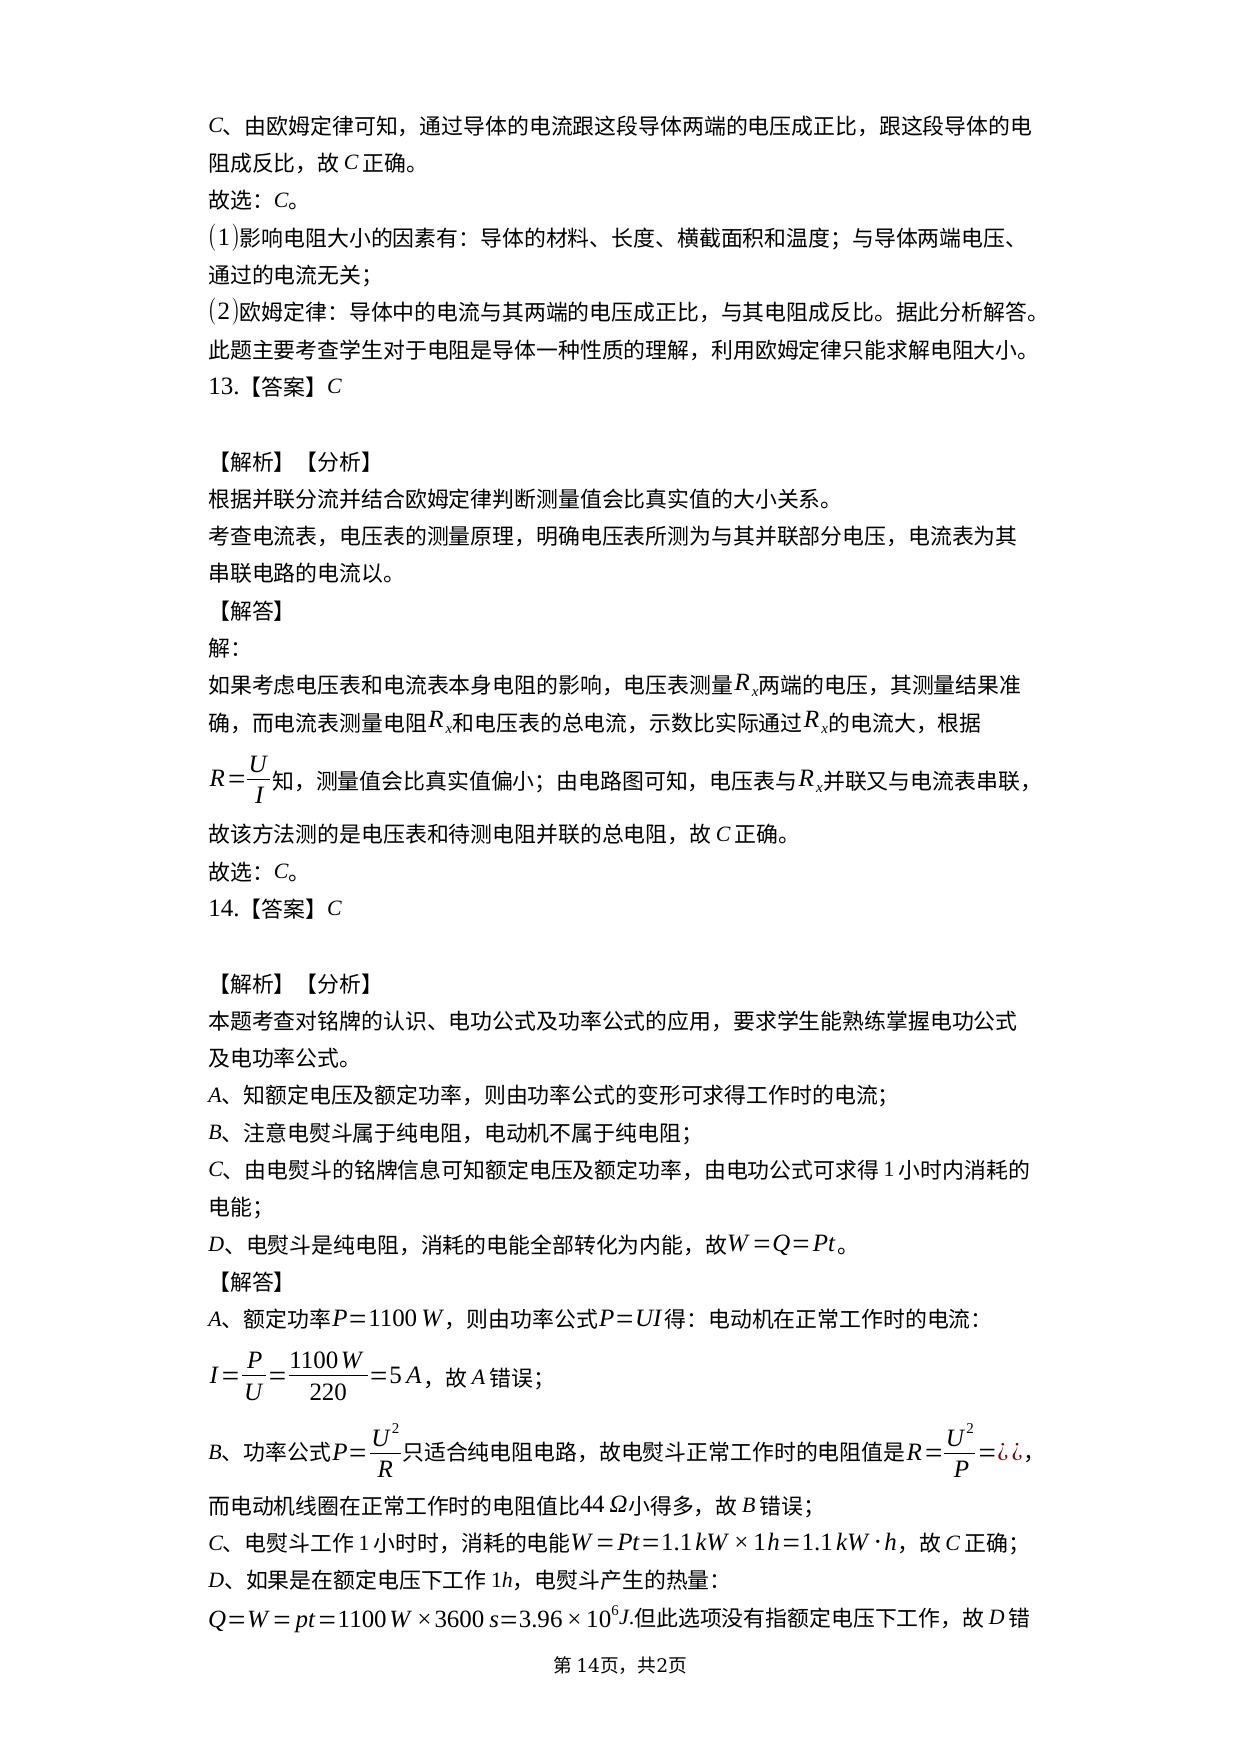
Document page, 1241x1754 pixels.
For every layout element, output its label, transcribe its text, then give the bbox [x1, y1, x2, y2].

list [208, 108, 1032, 439]
list 【解析】【分析】 根据并联分流并结合欧姆定律判断测量值会比真实值的大小关系。 考查电流表，电压表的测量原理，明确电压表所测为与其并联部分电压，电流表为其串联电路的电流以。 【解答】 解： 如果考虑电压表和电流表本身电阻的影响，电压表测量两端的电压，其测量结果准确，而电流表测量电阻和电压表的总电流，示数比实际通过的电流大，根据知，测量值会比真实值偏小；由电路图可知，电压表与并联又与电流表串联，故该方法测的是电压表和待测电阻并联的总电阻，故C正确。 故选：C。 14.【答案】C [208, 444, 1032, 961]
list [208, 966, 1032, 1633]
